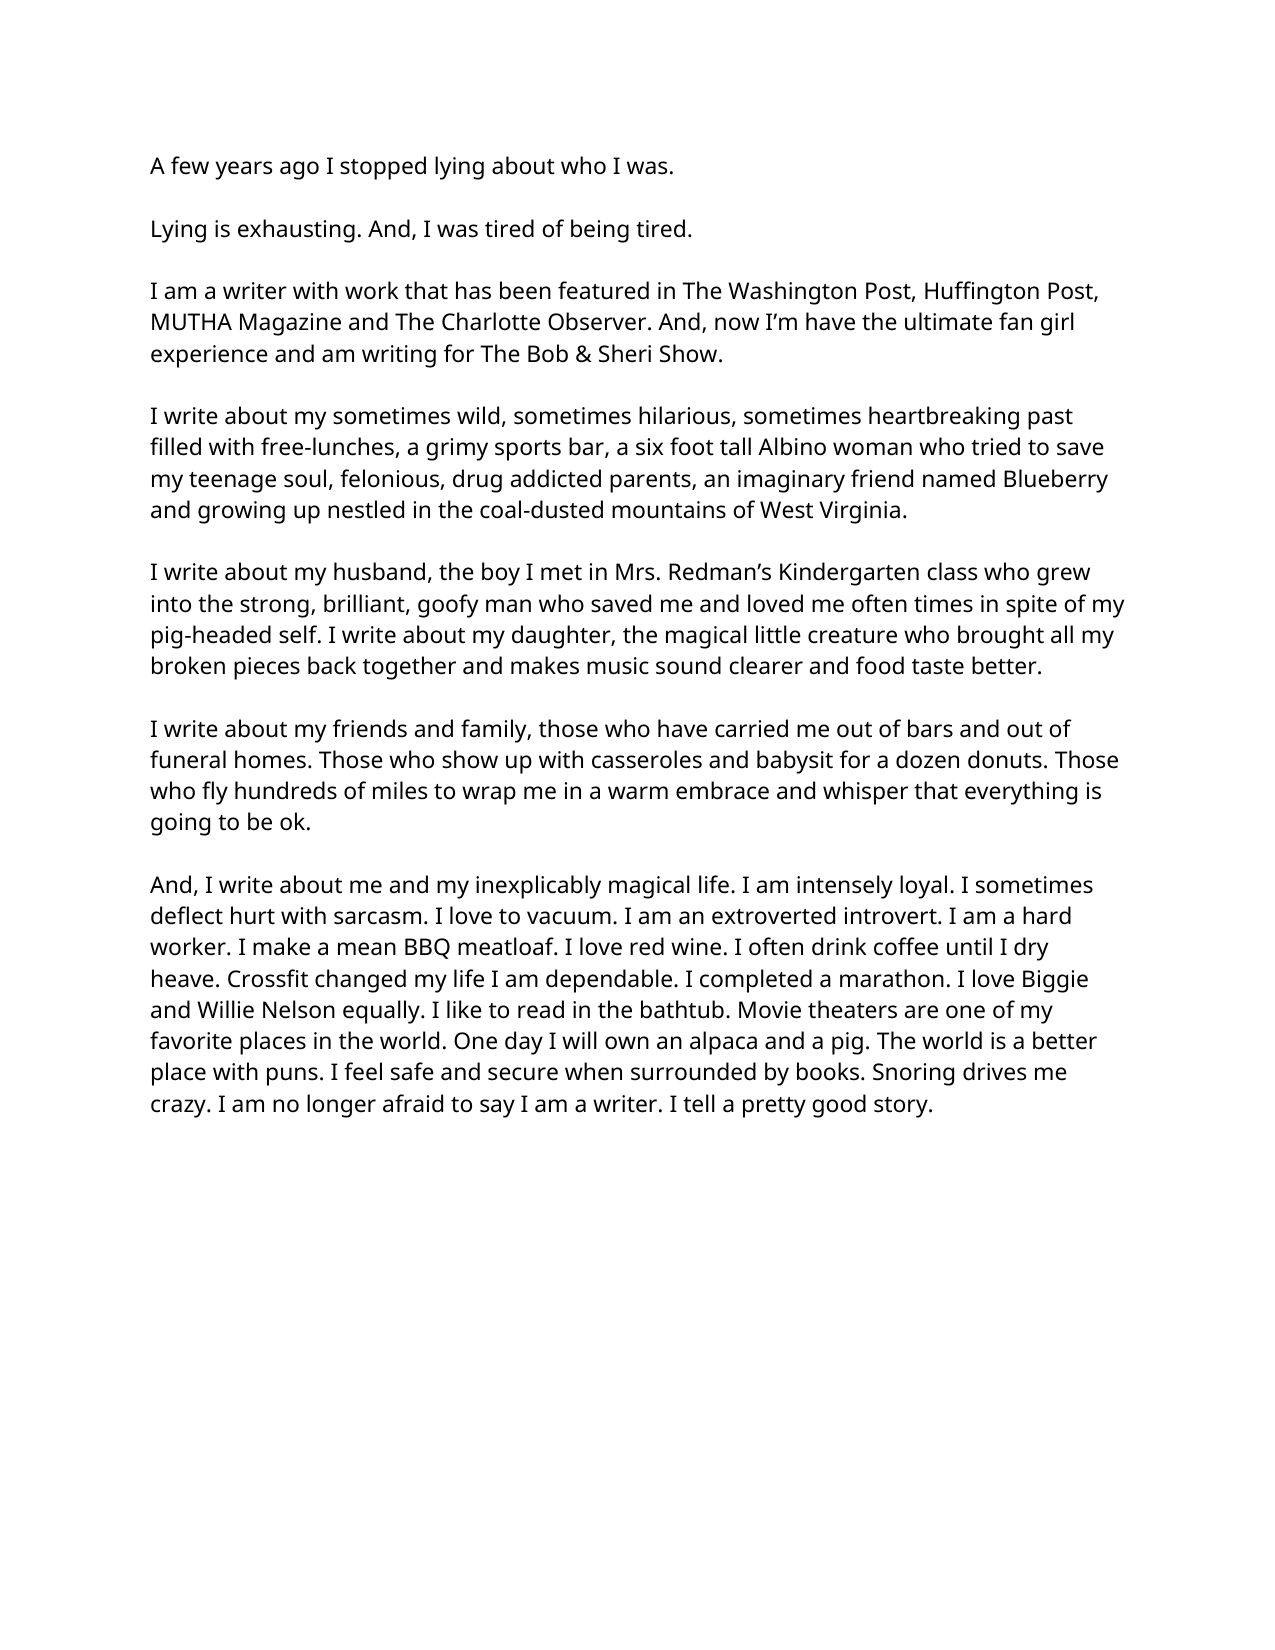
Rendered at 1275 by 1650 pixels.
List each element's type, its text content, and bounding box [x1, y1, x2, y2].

text I write about my sometimes wild, sometimes hilarious, sometimes heartbreaking past filled with free-lunches, a grimy sports bar, a six foot tall Albino woman who tried to save my teenage soul, felonious, drug addicted parents, an imaginary friend named Blueberry and growing up nestled in the coal-dusted mountains of West Virginia. [150, 400, 1125, 525]
text Lying is exhausting. And, I was tired of being tired. [150, 212, 1125, 244]
text And, I write about me and my inexplicably magical life. I am intensely loyal. I sometimes deflect hurt with sarcasm. I love to vacuum. I am an extroverted introvert. I am a hard worker. I make a mean BBQ meatloaf. I love red wine. I often drink coffee until I dry heave. Crossfit changed my life I am dependable. I completed a marathon. I love Biggie and Willie Nelson equally. I like to read in the bathtub. Movie theaters are one of my favorite places in the world. One day I will own an alpaca and a pig. The world is a better place with puns. I feel safe and secure when surrounded by books. Snoring drives me crazy. I am no longer afraid to say I am a writer. I tell a pretty good story. [150, 869, 1125, 1119]
text I write about my friends and family, those who have carried me out of bars and out of funeral homes. Those who show up with casseroles and babysit for a dozen donuts. Those who fly hundreds of miles to wrap me in a warm embrace and whisper that everything is going to be ok. [150, 712, 1125, 837]
text I write about my husband, the boy I met in Mrs. Redman’s Kindergarten class who grew into the strong, brilliant, goofy man who saved me and loved me often times in spite of my pig-headed self. I write about my daughter, the magical little creature who brought all my broken pieces back together and makes music sound clearer and food taste better. [150, 556, 1125, 681]
text I am a writer with work that has been featured in The Washington Post, Huffington Post, MUTHA Magazine and The Charlotte Observer. And, now I’m have the ultimate fan girl experience and am writing for The Bob & Sheri Show. [150, 275, 1125, 369]
text A few years ago I stopped lying about who I was. [150, 150, 1125, 181]
